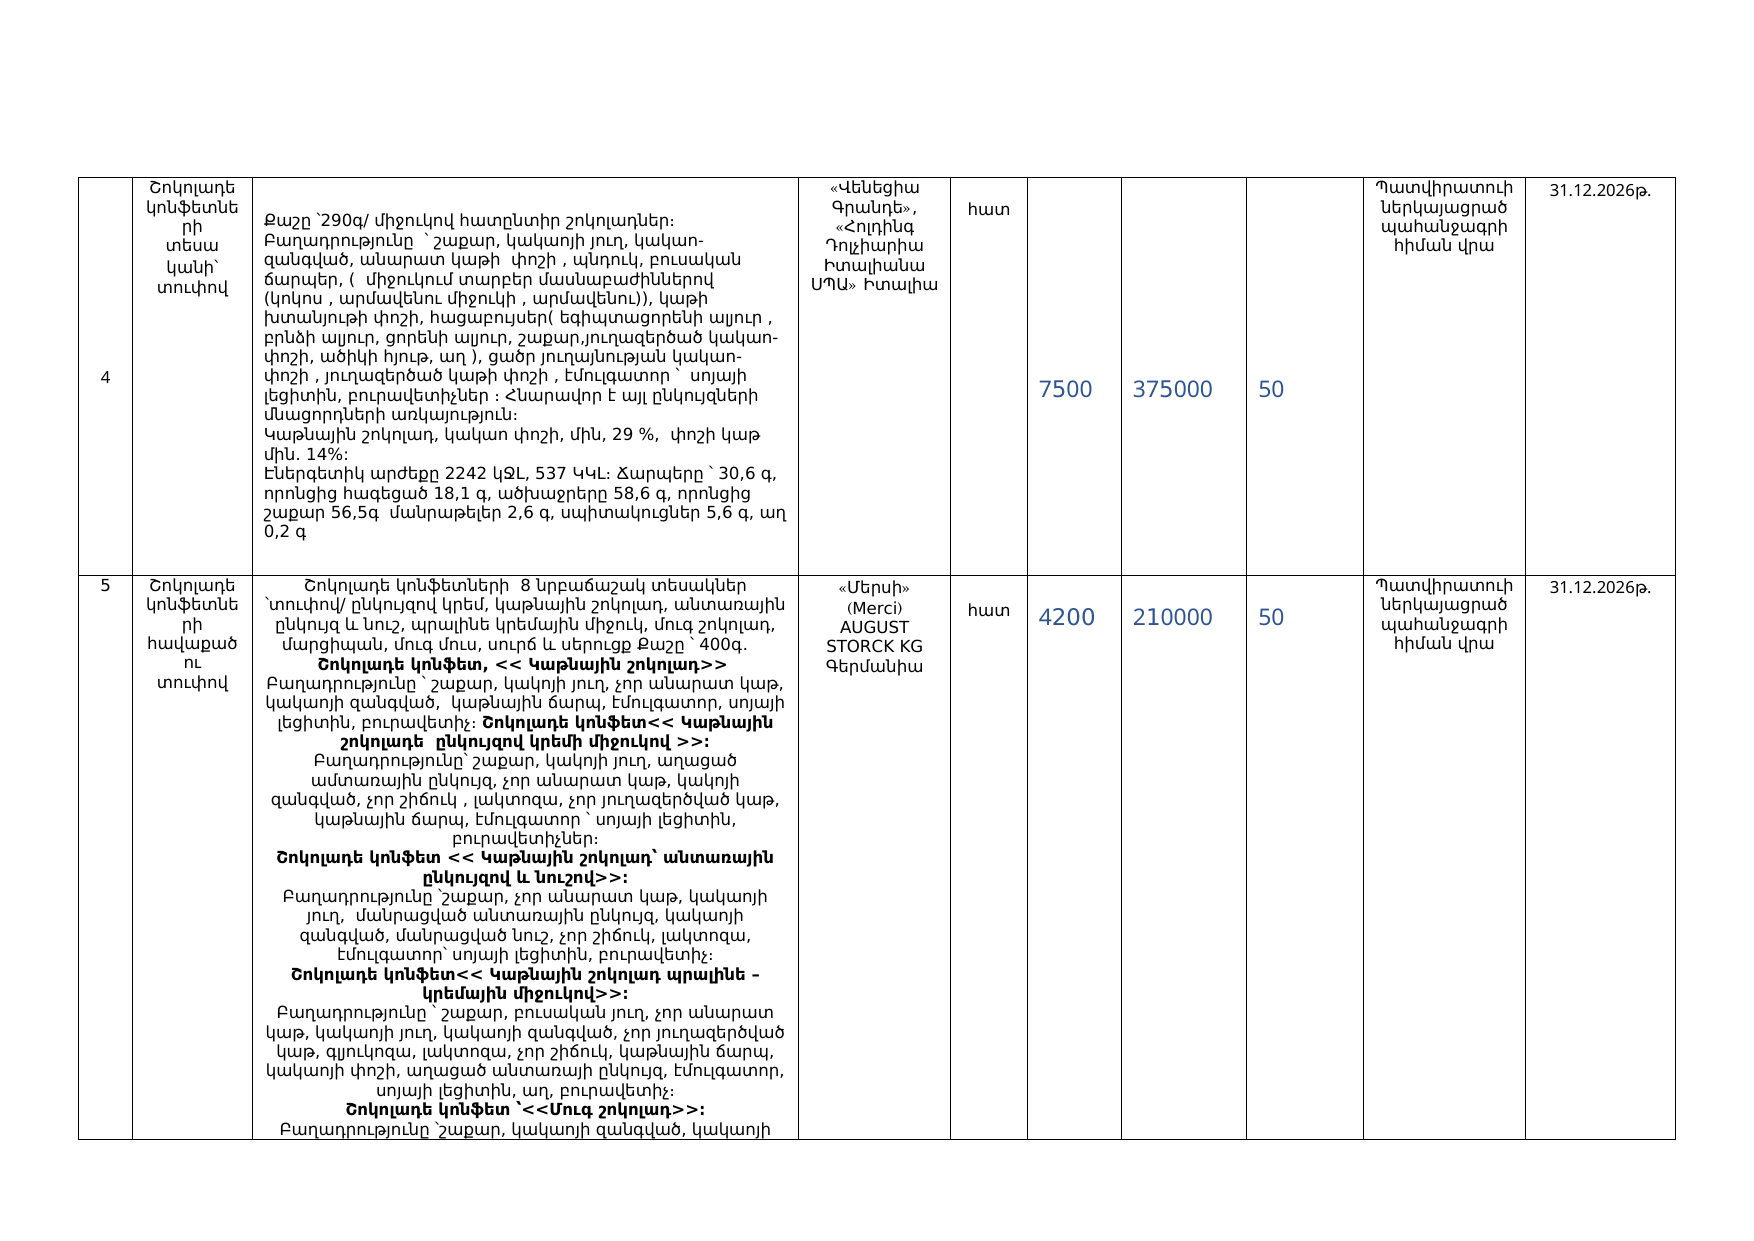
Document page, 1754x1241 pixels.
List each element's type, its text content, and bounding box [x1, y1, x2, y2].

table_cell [1364, 178, 1525, 575]
table_cell Վենեցիա Գրանդե, Հոլդինգ Դոլչիարիա Իտալիանա ՍՊԱ Իտալիա [799, 178, 950, 575]
table_cell Քաշը ՝290գ/ միջուկով հատընտիր շոկոլադներ։ Բաղադրությունը ՝ շաքար, կակաոյի յուղ, կակաո-զանգված, անարատ կաթի փոշի , պնդուկ, բուսական ճարպեր, ( միջուկում տարբեր մասնաբաժիններով (կոկոս , արմավենու միջուկի , արմավենու)), կաթի խտանյութի փոշի, հացաբույսեր( եգիպտացորենի ալյուր , բրնձի ալյուր, ցորենի ալյուր, շաքար,յուղազերծած կակաո-փոշի, ածիկի հյութ, աղ ), ցածր յուղայնության կակաո-փոշի , յուղազերծած կաթի փոշի , էմուլգատոր ՝ սոյայի լեցիտին, բուրավետիչներ ։ Հնարավոր է այլ ընկույզների մնացորդների առկայություն։ Կաթնային շոկոլադ, կակաո փոշի, մին, 29 %, փոշի կաթ մին․ 14%: Էներգետիկ արժեքը 2242 կՋԼ, 537 ԿԿԼ։ Ճարպերը ՝ 30,6 գ, որոնցից հագեցած 18,1 գ, ածխաջրերը 58,6 գ, որոնցից շաքար 56,5գ մանրաթելեր 2,6 գ, սպիտակուցներ 5,6 գ, աղ 0,2 գ [253, 178, 798, 575]
table_cell 210000 [1122, 576, 1246, 1139]
table_cell 5 [79, 576, 132, 1139]
table_cell 50 [1247, 178, 1363, 575]
table_cell հատ [951, 178, 1027, 575]
table_cell հատ [951, 576, 1027, 1139]
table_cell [1364, 576, 1525, 1139]
table_cell 4200 [1028, 576, 1121, 1139]
table_cell 50 [1247, 576, 1363, 1139]
table_cell 7500 [1028, 178, 1121, 575]
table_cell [253, 576, 798, 1139]
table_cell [133, 576, 252, 1139]
table_cell 31.12.2026թ. [1526, 178, 1675, 575]
table_cell 375000 [1122, 178, 1246, 575]
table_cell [799, 576, 950, 1139]
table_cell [133, 178, 252, 575]
table_cell 4 [79, 178, 132, 575]
table_cell 31.12.2026թ. [1526, 576, 1675, 1139]
